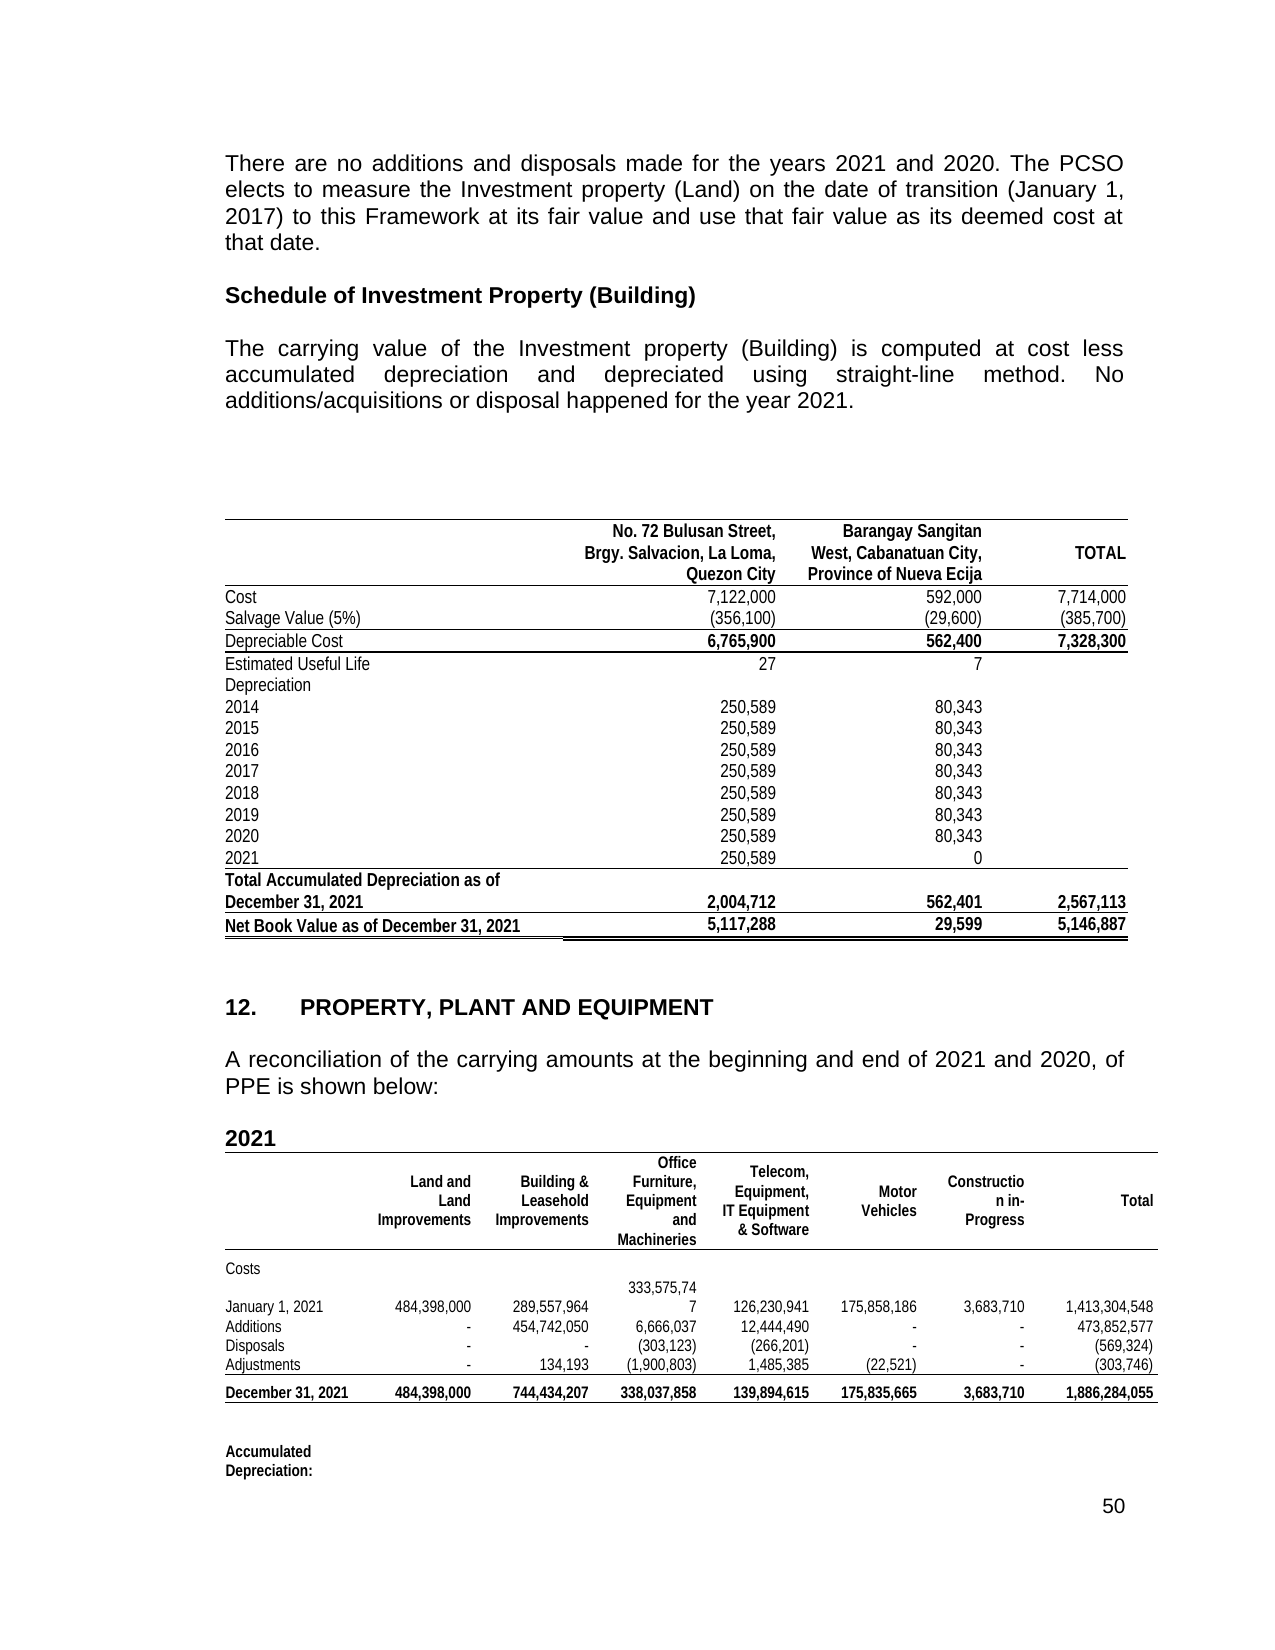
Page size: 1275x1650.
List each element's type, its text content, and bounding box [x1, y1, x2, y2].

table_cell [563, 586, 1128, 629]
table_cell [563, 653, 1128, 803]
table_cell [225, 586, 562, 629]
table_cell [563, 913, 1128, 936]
text 2021 [225, 1125, 1125, 1152]
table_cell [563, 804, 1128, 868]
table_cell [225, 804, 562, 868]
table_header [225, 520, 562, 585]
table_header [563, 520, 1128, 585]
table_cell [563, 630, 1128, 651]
list PROPERTY, PLANT AND EQUIPMENT [225, 993, 1125, 1020]
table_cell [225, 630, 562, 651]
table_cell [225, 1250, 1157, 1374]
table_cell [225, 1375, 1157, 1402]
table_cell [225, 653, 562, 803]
text The carrying value of the Investment property (Building) is computed at cost less accumulated depreciation and depreciated using straight-line method. No additions/acquisitions or disposal happened for the year 2021. [225, 334, 1125, 413]
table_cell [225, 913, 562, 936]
text A reconciliation of the carrying amounts at the beginning and end of 2021 and 2020, of PPE is shown below: [225, 1046, 1125, 1099]
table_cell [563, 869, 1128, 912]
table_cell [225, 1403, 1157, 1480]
text There are no additions and disposals made for the years 2021 and 2020. The PCSO elects to measure the Investment property (Land) on the date of transition (January 1, 2017) to this Framework at its fair value and use that fair value as its deemed cost at that date. [225, 150, 1125, 255]
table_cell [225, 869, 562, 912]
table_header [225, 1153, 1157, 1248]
text Schedule of Investment Property (Building) [225, 282, 1125, 308]
